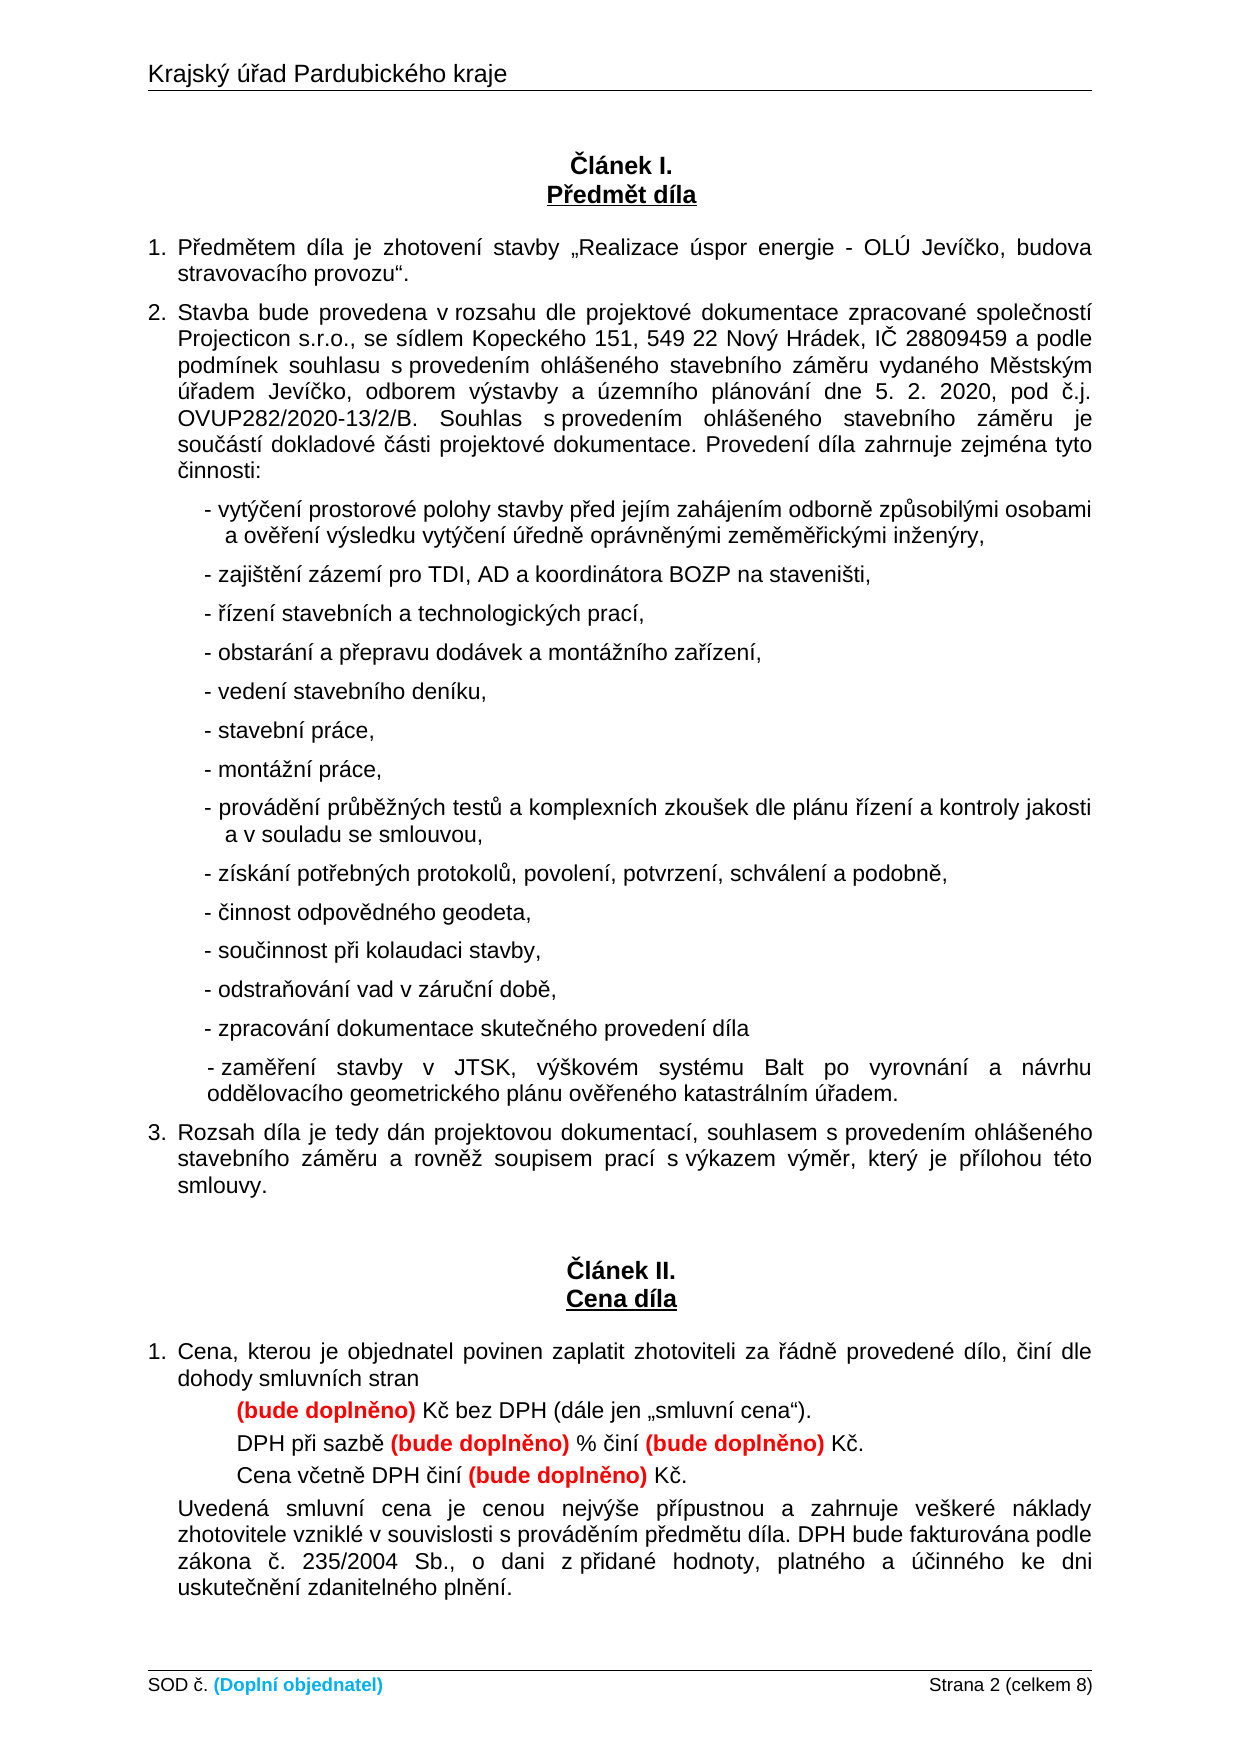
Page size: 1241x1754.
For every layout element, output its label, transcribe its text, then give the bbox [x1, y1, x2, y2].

text (bude doplněno) Kč bez DPH (dále jen „smluvní cena“). [236, 1397, 1092, 1423]
text - získání potřebných protokolů, povolení, potvrzení, schválení a podobně, [148, 859, 1092, 886]
text - činnost odpovědného geodeta, [148, 898, 1092, 925]
text Uvedená smluvní cena je cenou nejvýše přípustnou a zahrnuje veškeré náklady zhotovitele vzniklé v souvislosti s prováděním předmětu díla. DPH bude fakturována podle zákona č. 235/2004 Sb., o dani z přidané hodnoty, platného a účinného ke dni uskutečnění zdanitelného plnění. [177, 1495, 1092, 1600]
text - součinnost při kolaudaci stavby, [148, 937, 1092, 964]
text 1. Předmětem díla je zhotovení stavby „Realizace úspor energie - OLÚ Jevíčko, budova stravovacího provozu“. [148, 234, 1092, 287]
text Cena včetně DPH činí (bude doplněno) Kč. [236, 1462, 1092, 1489]
text - vedení stavebního deníku, [148, 678, 1092, 704]
text - řízení stavebních a technologických prací, [148, 600, 1092, 626]
list Cena, kterou je objednatel povinen zaplatit zhotoviteli za řádně provedené dílo, činí dle dohody smluvních stran [148, 1338, 1092, 1391]
text - provádění průběžných testů a komplexních zkoušek dle plánu řízení a kontroly jakosti a v souladu se smlouvou, [148, 794, 1092, 847]
text - vytýčení prostorové polohy stavby před jejím zahájením odborně způsobilými osobami a ověření výsledku vytýčení úředně oprávněnými zeměměřickými inženýry, [148, 496, 1092, 549]
subtitle Předmět díla [148, 180, 1095, 209]
text - odstraňování vad v záruční době, [148, 976, 1092, 1002]
text Cena díla [148, 1284, 1095, 1313]
text - zajištění zázemí pro TDI, AD a koordinátora BOZP na staveništi, [148, 561, 1092, 588]
text - obstarání a přepravu dodávek a montážního zařízení, [148, 639, 1092, 665]
text - montážní práce, [148, 756, 1092, 782]
text Článek I. [148, 151, 1095, 180]
text - zaměření stavby v JTSK, výškovém systému Balt po vyrovnání a návrhu oddělovacího geometrického plánu ověřeného katastrálním úřadem. [148, 1054, 1092, 1107]
text 2. Stavba bude provedena v rozsahu dle projektové dokumentace zpracované společností Projecticon s.r.o., se sídlem Kopeckého 151, 549 22 Nový Hrádek, IČ 28809459 a podle podmínek souhlasu s provedením ohlášeného stavebního záměru vydaného Městským úřadem Jevíčko, odborem výstavby a územního plánování dne 5. 2. 2020, pod č.j. OVUP282/2020-13/2/B. Souhlas s provedením ohlášeného stavebního záměru je součástí dokladové části projektové dokumentace. Provedení díla zahrnuje zejména tyto činnosti: [148, 299, 1092, 483]
text - zpracování dokumentace skutečného provedení díla [148, 1015, 1092, 1041]
text DPH při sazbě (bude doplněno) % činí (bude doplněno) Kč. [236, 1430, 1092, 1456]
text - stavební práce, [148, 717, 1092, 743]
text 3. Rozsah díla je tedy dán projektovou dokumentací, souhlasem s provedením ohlášeného stavebního záměru a rovněž soupisem prací s výkazem výměr, který je přílohou této smlouvy. [148, 1119, 1092, 1198]
text Článek II. [148, 1256, 1095, 1284]
